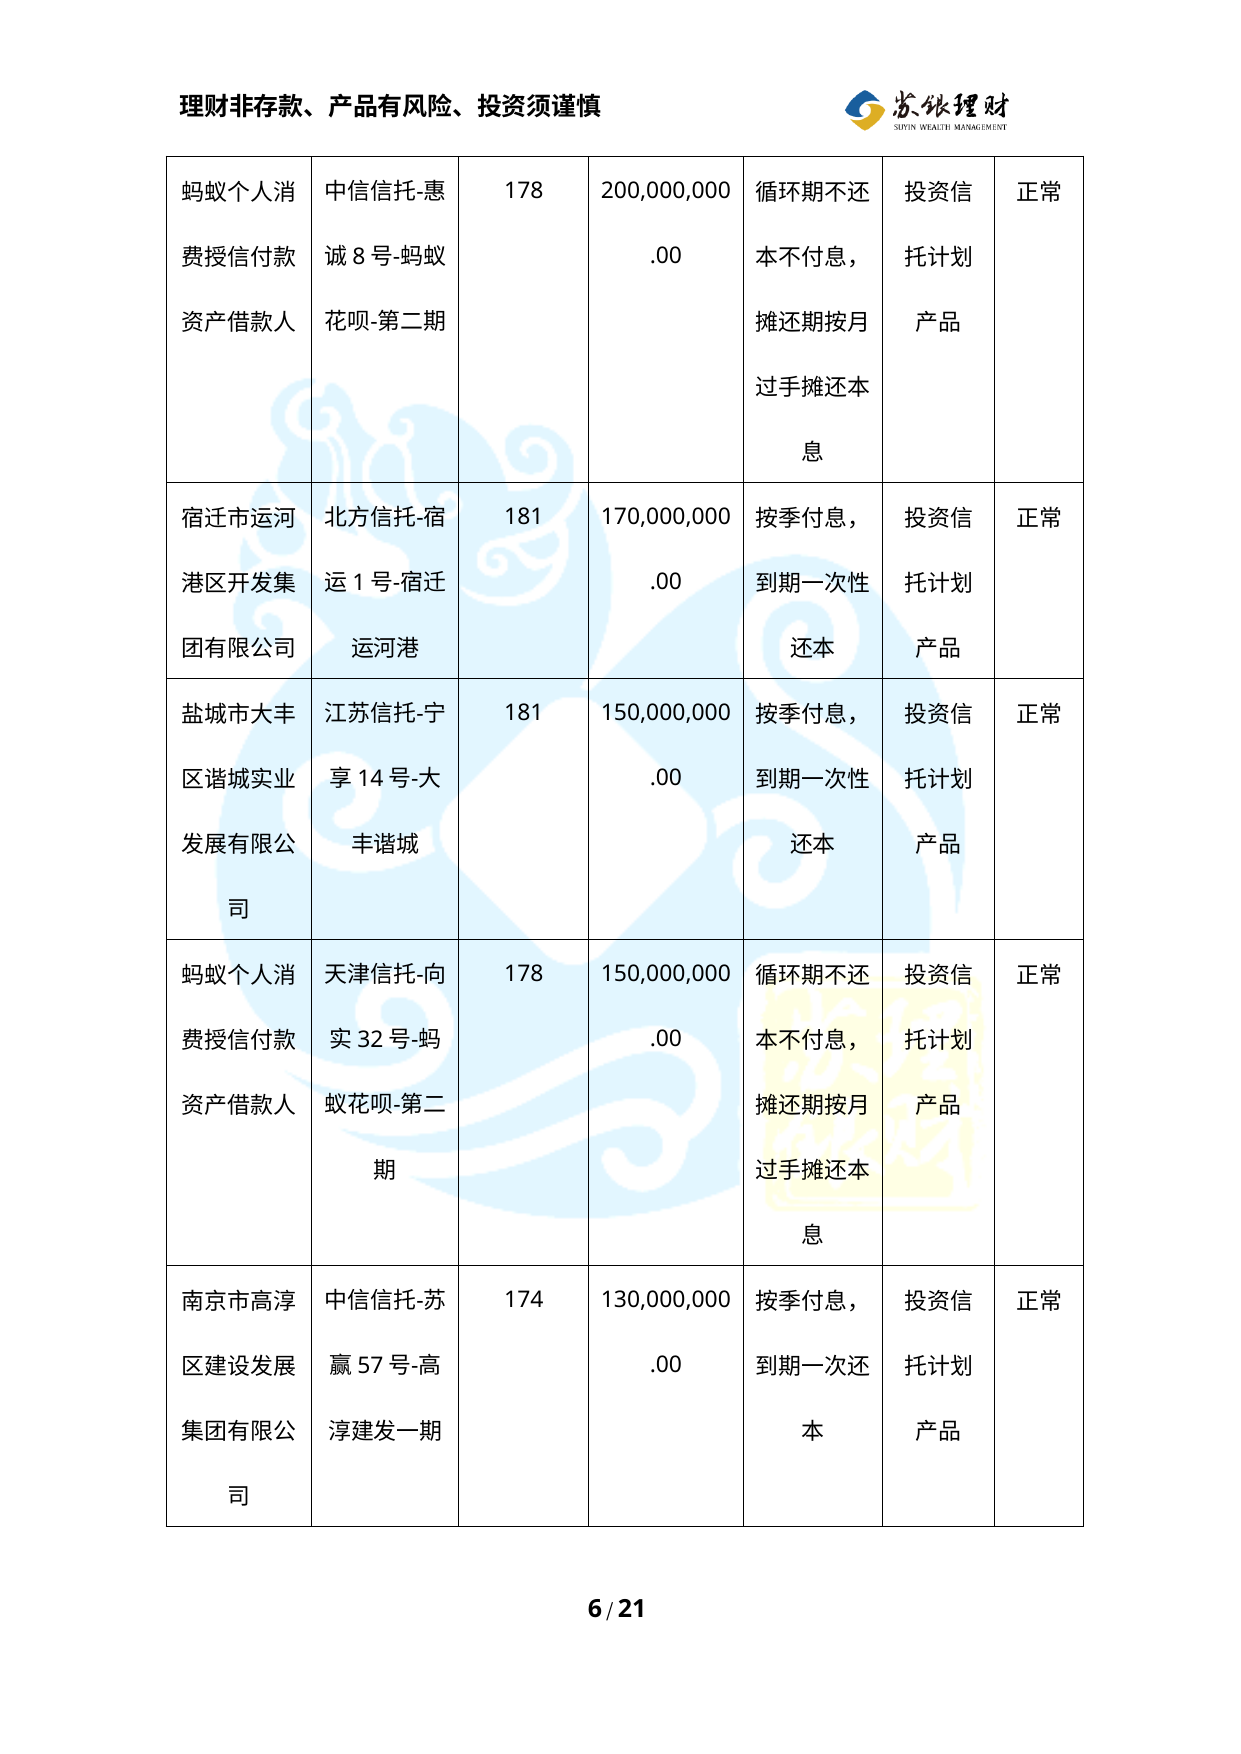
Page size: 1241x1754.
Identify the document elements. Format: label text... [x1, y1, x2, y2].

table_cell 200,000,000.00 [589, 157, 743, 482]
table_cell 150,000,000.00 [589, 679, 743, 939]
table_cell 178 [459, 157, 588, 482]
table_cell 中信信托-惠诚8号-蚂蚁花呗-第二期 [312, 157, 458, 482]
table_cell 投资信托计划产品 [883, 940, 994, 1265]
table_cell 174 [459, 1266, 588, 1526]
table_cell 北方信托-宿运1号-宿迁运河港 [312, 483, 458, 678]
table_cell 宿迁市运河港区开发集团有限公司 [167, 483, 311, 678]
table_cell 178 [459, 940, 588, 1265]
table_cell 181 [459, 679, 588, 939]
table_cell 天津信托-向实32号-蚂蚁花呗-第二期 [312, 940, 458, 1265]
table_cell 蚂蚁个人消费授信付款资产借款人 [167, 157, 311, 482]
table_cell 170,000,000.00 [589, 483, 743, 678]
table_cell 循环期不还本不付息，摊还期按月过手摊还本息 [744, 157, 882, 482]
table_cell 正常 [995, 679, 1083, 939]
table_cell 循环期不还本不付息，摊还期按月过手摊还本息 [744, 940, 882, 1265]
table_cell 盐城市大丰区谐城实业发展有限公司 [167, 679, 311, 939]
table_cell 投资信托计划产品 [883, 483, 994, 678]
table_cell 投资信托计划产品 [883, 1266, 994, 1526]
table_cell 投资信托计划产品 [883, 157, 994, 482]
picture [820, 72, 1039, 143]
table_cell 蚂蚁个人消费授信付款资产借款人 [167, 940, 311, 1265]
table_cell 南京市高淳区建设发展集团有限公司 [167, 1266, 311, 1526]
table_cell 江苏信托-宁享14号-大丰谐城 [312, 679, 458, 939]
table_cell 按季付息，到期一次还本 [744, 1266, 882, 1526]
table_cell 按季付息，到期一次性还本 [744, 483, 882, 678]
table_cell 130,000,000.00 [589, 1266, 743, 1526]
table_cell 正常 [995, 940, 1083, 1265]
table_cell 181 [459, 483, 588, 678]
table_cell 正常 [995, 1266, 1083, 1526]
table_cell 150,000,000.00 [589, 940, 743, 1265]
table_cell 中信信托-苏赢57号-高淳建发一期 [312, 1266, 458, 1526]
table_cell 按季付息，到期一次性还本 [744, 679, 882, 939]
table_cell 正常 [995, 157, 1083, 482]
table_cell 正常 [995, 483, 1083, 678]
table_cell 投资信托计划产品 [883, 679, 994, 939]
